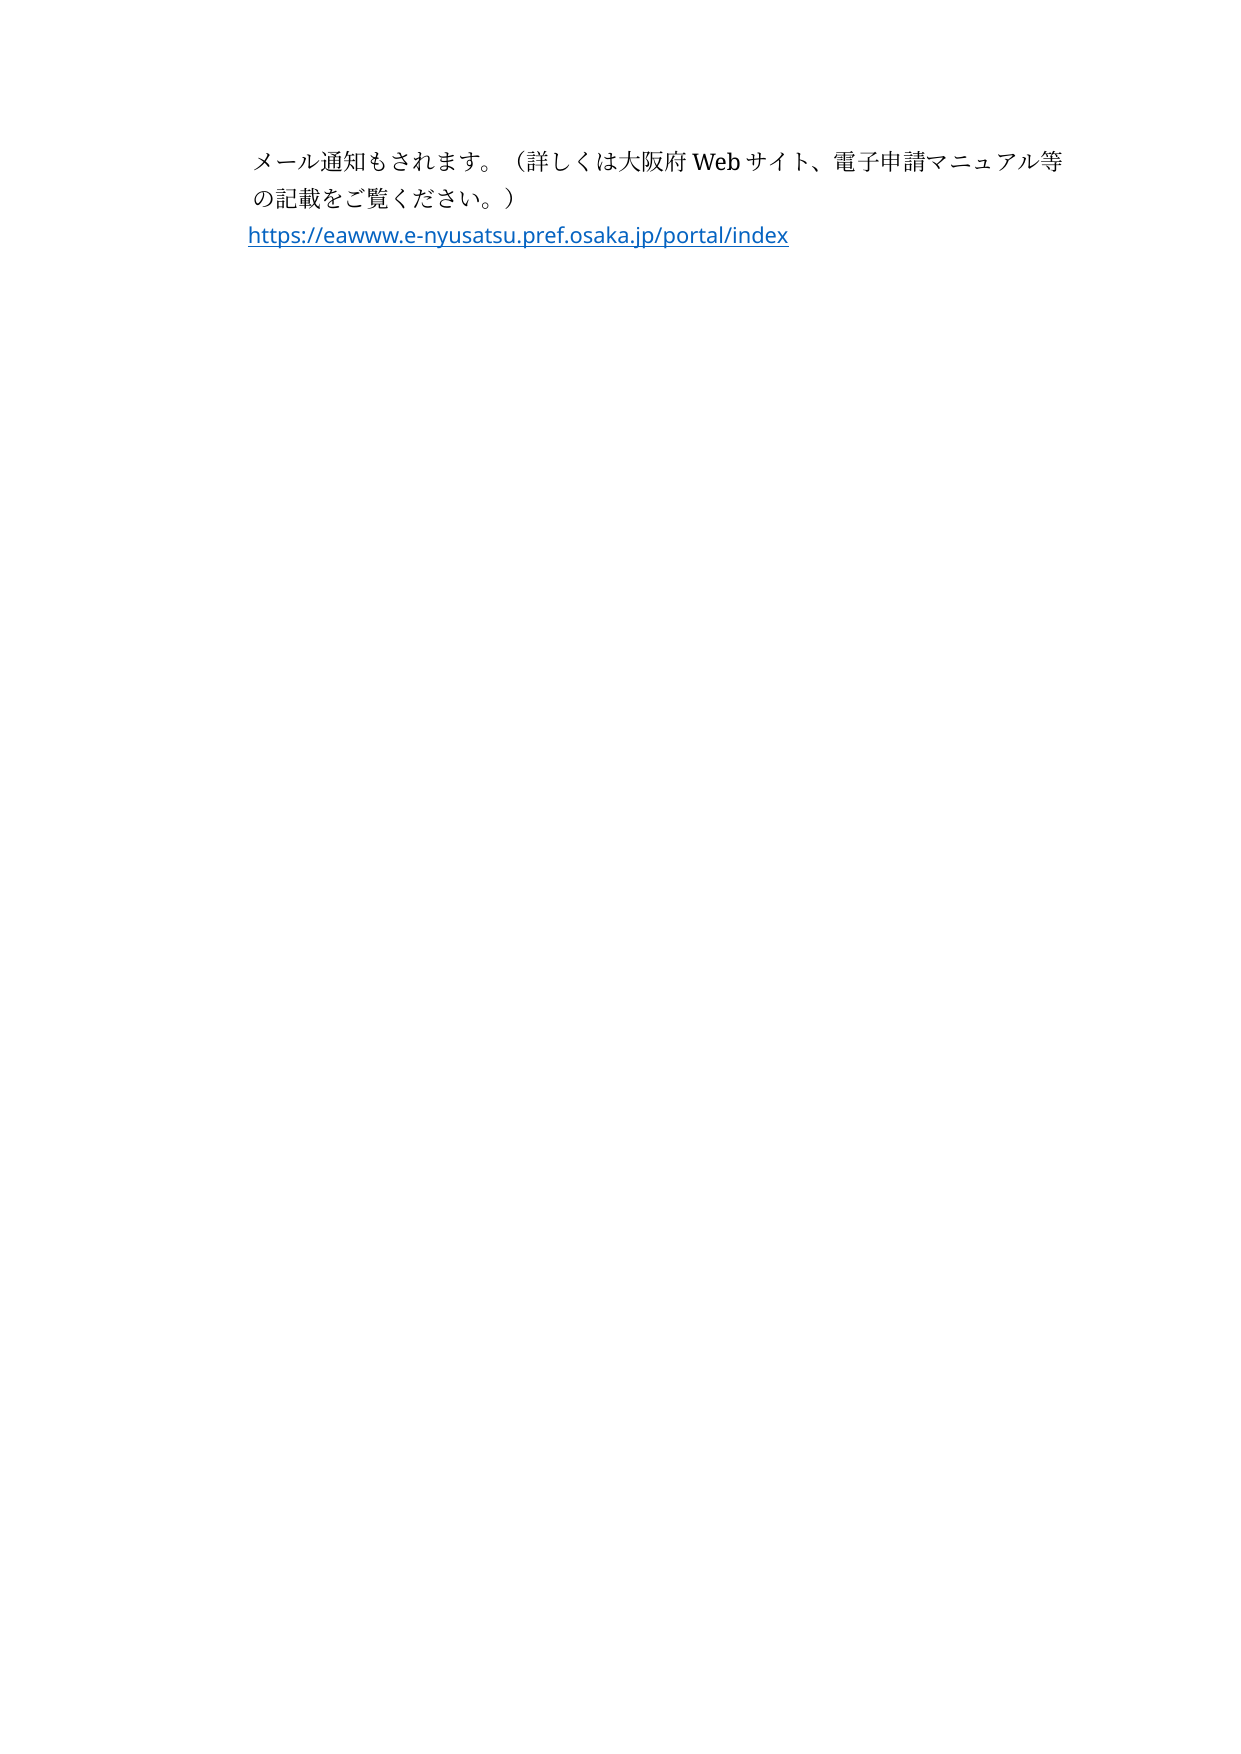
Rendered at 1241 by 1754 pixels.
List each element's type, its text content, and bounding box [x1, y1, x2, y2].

text https://eawww.e-nyusatsu.pref.osaka.jp/portal/index [177, 217, 1063, 254]
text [252, 142, 1063, 217]
